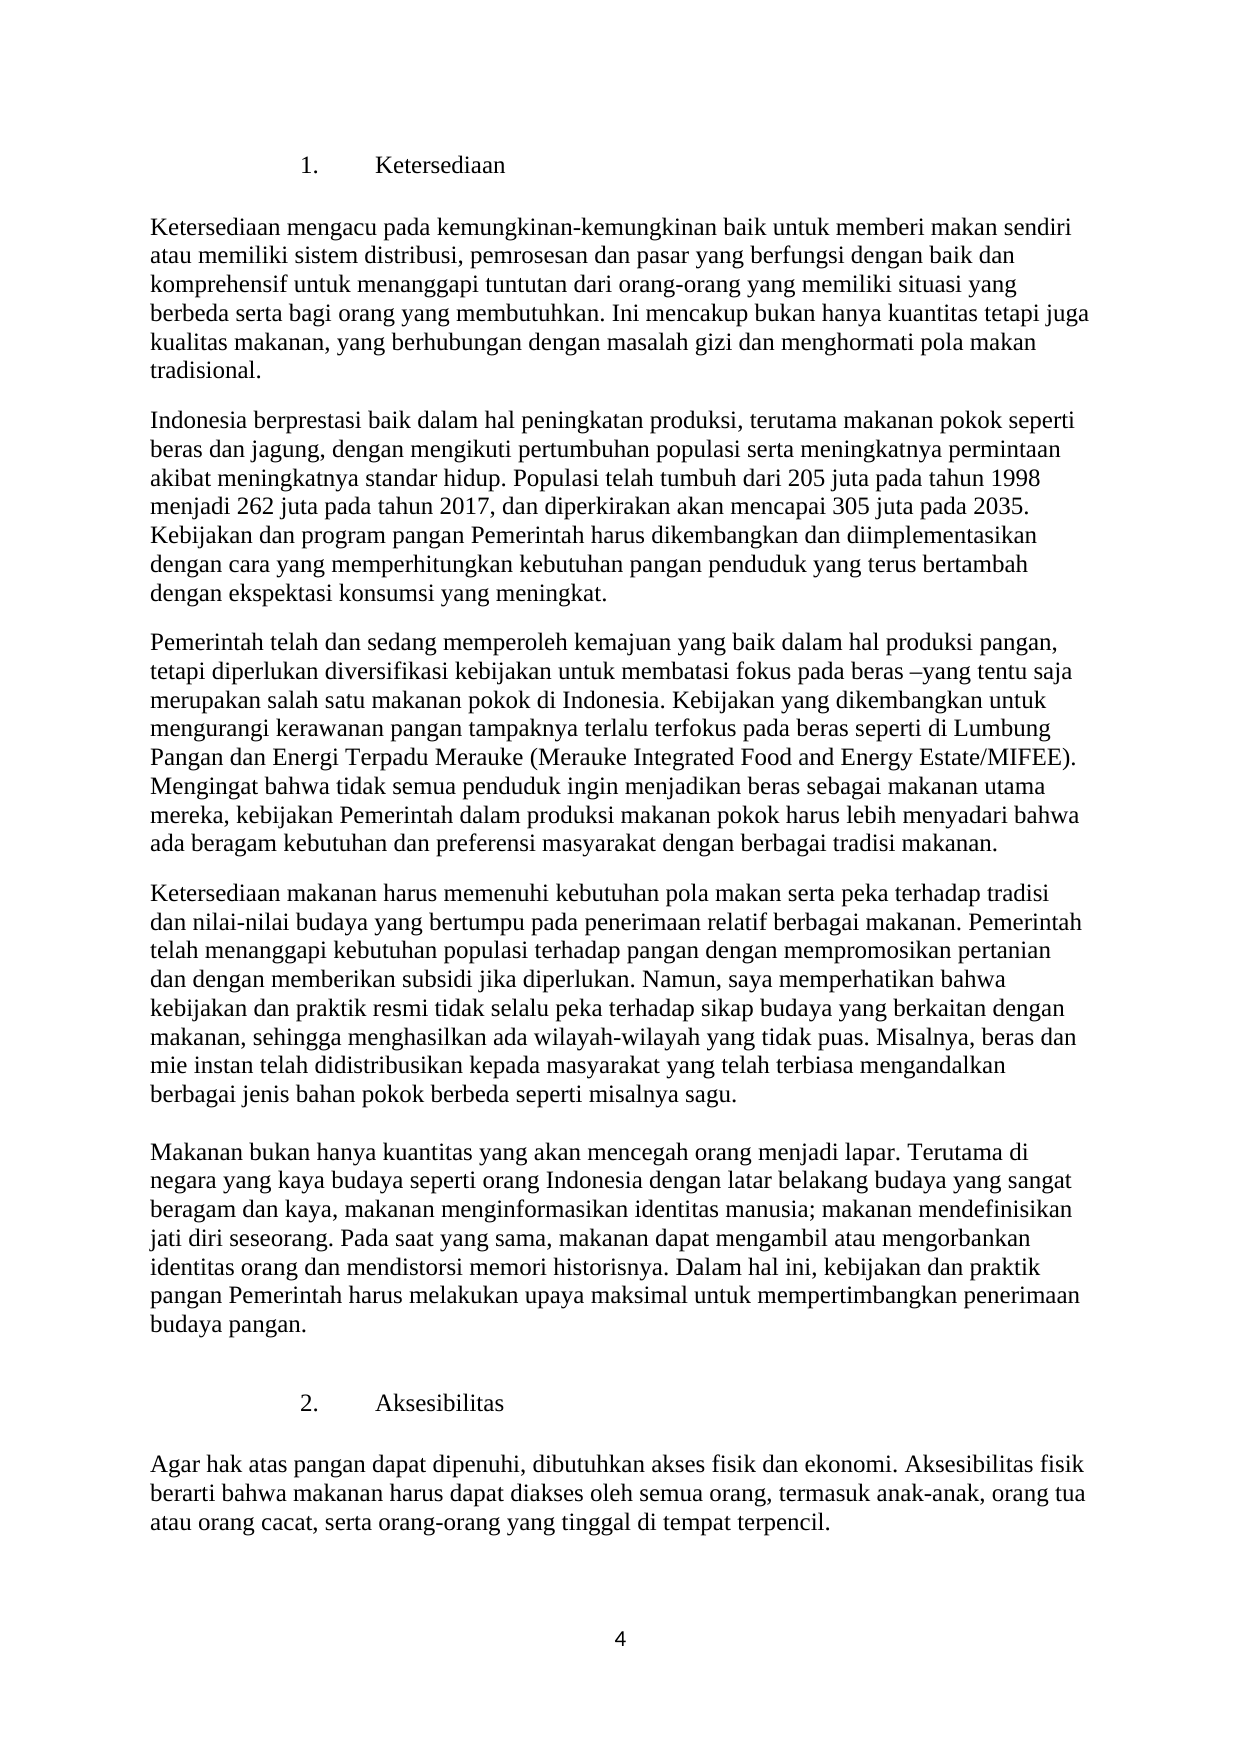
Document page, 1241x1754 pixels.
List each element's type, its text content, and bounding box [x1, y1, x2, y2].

text Makanan bukan hanya kuantitas yang akan mencegah orang menjadi lapar. Terutama di negara yang kaya budaya seperti orang Indonesia dengan latar belakang budaya yang sangat beragam dan kaya, makanan menginformasikan identitas manusia; makanan mendefinisikan jati diri seseorang. Pada saat yang sama, makanan dapat mengambil atau mengorbankan identitas orang dan mendistorsi memori historisnya. Dalam hal ini, kebijakan dan praktik pangan Pemerintah harus melakukan upaya maksimal untuk mempertimbangkan penerimaan budaya pangan. [150, 1137, 1090, 1338]
subtitle Ketersediaan [300, 150, 1090, 179]
text Indonesia berprestasi baik dalam hal peningkatan produksi, terutama makanan pokok seperti beras dan jagung, dengan mengikuti pertumbuhan populasi serta meningkatnya permintaan akibat meningkatnya standar hidup. Populasi telah tumbuh dari 205 juta pada tahun 1998 menjadi 262 juta pada tahun 2017, dan diperkirakan akan mencapai 305 juta pada 2035. Kebijakan dan program pangan Pemerintah harus dikembangkan dan diimplementasikan dengan cara yang memperhitungkan kebutuhan pangan penduduk yang terus bertambah dengan ekspektasi konsumsi yang meningkat. [150, 405, 1090, 606]
text Ketersediaan mengacu pada kemungkinan-kemungkinan baik untuk memberi makan sendiri atau memiliki sistem distribusi, pemrosesan dan pasar yang berfungsi dengan baik dan komprehensif untuk menanggapi tuntutan dari orang-orang yang memiliki situasi yang berbeda serta bagi orang yang membutuhkan. Ini mencakup bukan hanya kuantitas tetapi juga kualitas makanan, yang berhubungan dengan masalah gizi dan menghormati pola makan tradisional. [150, 212, 1090, 384]
subtitle Aksesibilitas [300, 1388, 1090, 1416]
text Pemerintah telah dan sedang memperoleh kemajuan yang baik dalam hal produksi pangan, tetapi diperlukan diversifikasi kebijakan untuk membatasi fokus pada beras –yang tentu saja merupakan salah satu makanan pokok di Indonesia. Kebijakan yang dikembangkan untuk mengurangi kerawanan pangan tampaknya terlalu terfokus pada beras seperti di Lumbung Pangan dan Energi Terpadu Merauke (Merauke Integrated Food and Energy Estate/MIFEE). Mengingat bahwa tidak semua penduduk ingin menjadikan beras sebagai makanan utama mereka, kebijakan Pemerintah dalam produksi makanan pokok harus lebih menyadari bahwa ada beragam kebutuhan dan preferensi masyarakat dengan berbagai tradisi makanan. [150, 627, 1090, 857]
text Ketersediaan makanan harus memenuhi kebutuhan pola makan serta peka terhadap tradisi dan nilai-nilai budaya yang bertumpu pada penerimaan relatif berbagai makanan. Pemerintah telah menanggapi kebutuhan populasi terhadap pangan dengan mempromosikan pertanian dan dengan memberikan subsidi jika diperlukan. Namun, saya memperhatikan bahwa kebijakan dan praktik resmi tidak selalu peka terhadap sikap budaya yang berkaitan dengan makanan, sehingga menghasilkan ada wilayah-wilayah yang tidak puas. Misalnya, beras dan mie instan telah didistribusikan kepada masyarakat yang telah terbiasa mengandalkan berbagai jenis bahan pokok berbeda seperti misalnya sagu. [150, 878, 1090, 1108]
text Agar hak atas pangan dapat dipenuhi, dibutuhkan akses fisik dan ekonomi. Aksesibilitas fisik berarti bahwa makanan harus dapat diakses oleh semua orang, termasuk anak-anak, orang tua atau orang cacat, serta orang-orang yang tinggal di tempat terpencil. [150, 1449, 1090, 1536]
